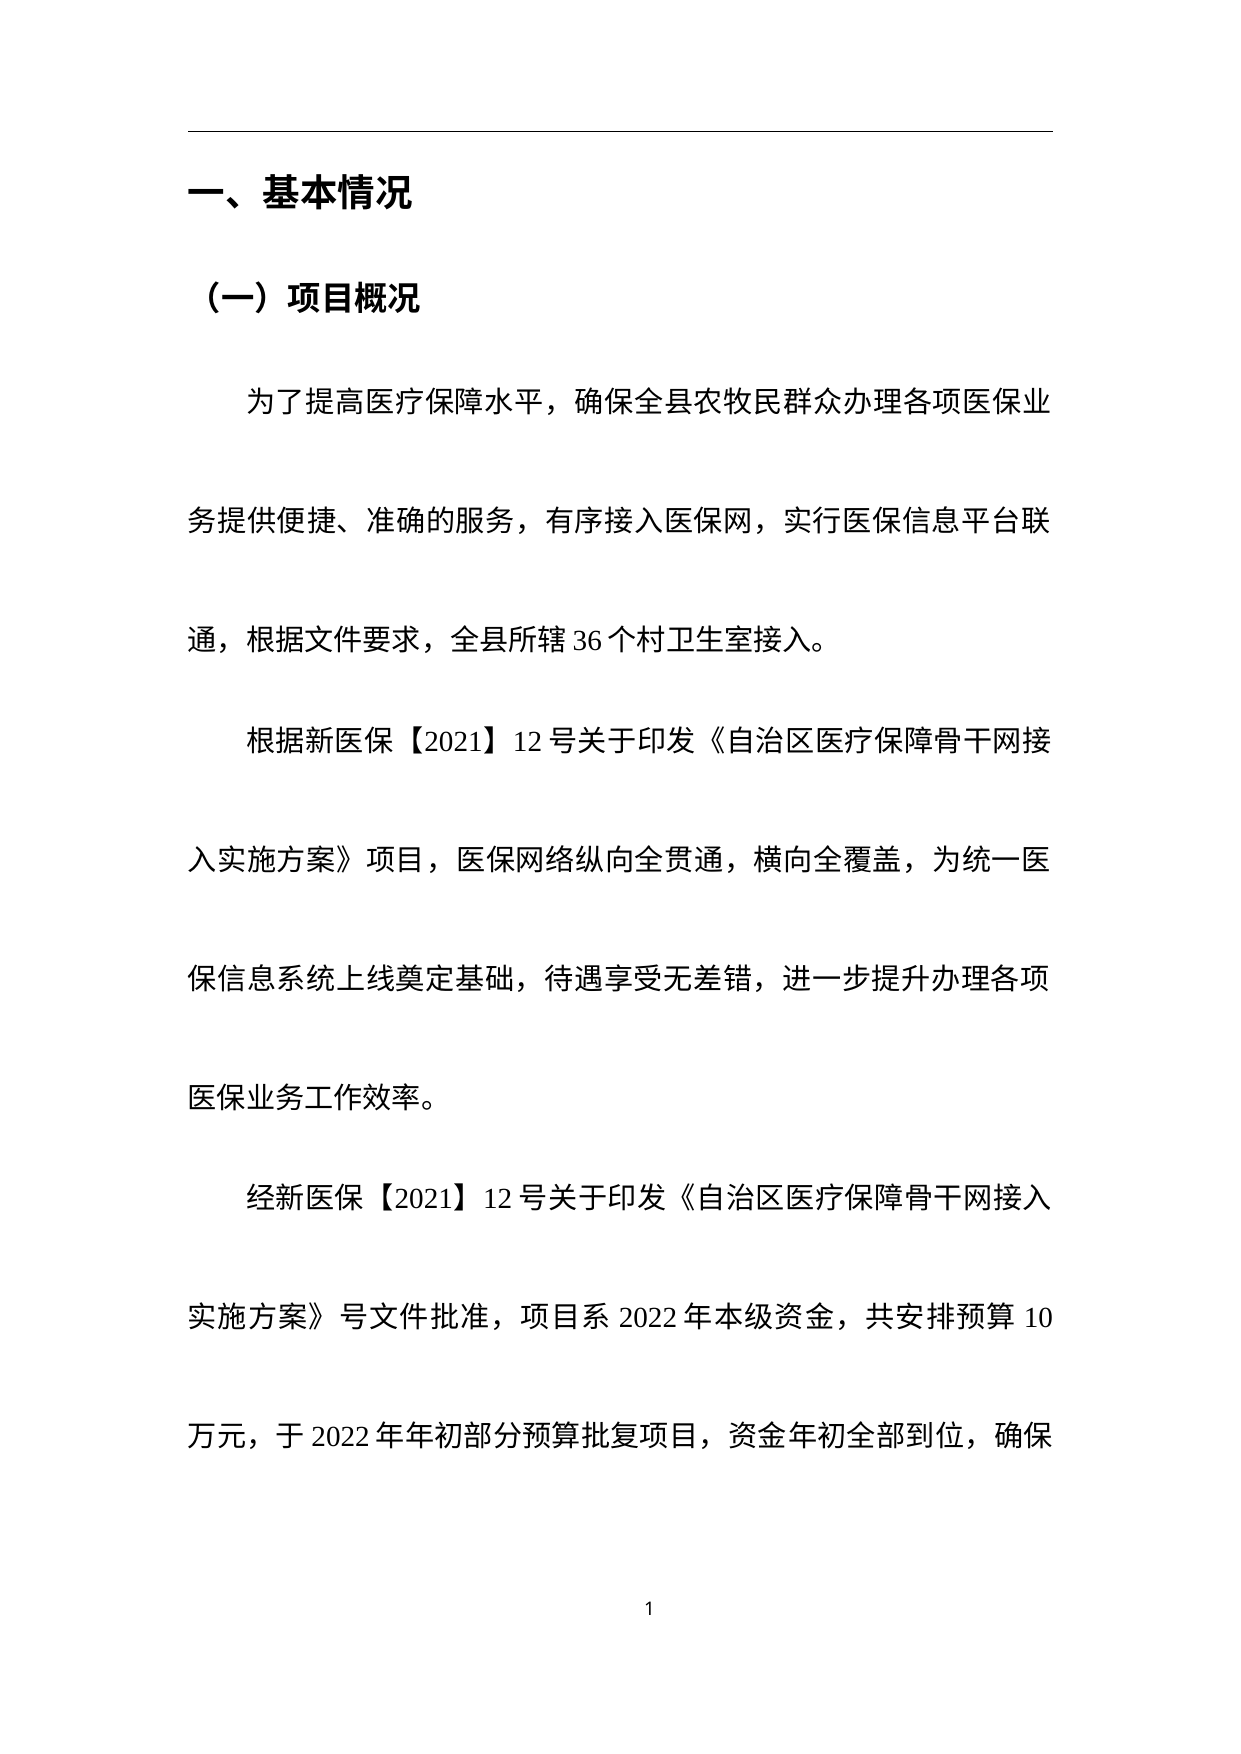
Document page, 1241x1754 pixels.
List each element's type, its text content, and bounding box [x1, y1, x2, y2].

text 为了提高医疗保障水平，确保全县农牧民群众办理各项医保业务提供便捷、准确的服务，有序接入医保网，实行医保信息平台联通，根据文件要求，全县所辖36个村卫生室接入。 [187, 360, 1053, 677]
subtitle 一、基本情况 [187, 150, 1053, 229]
text 根据新医保【2021】12号关于印发《自治区医疗保障骨干网接入实施方案》项目，医保网络纵向全贯通，横向全覆盖，为统一医保信息系统上线奠定基础，待遇享受无差错，进一步提升办理各项医保业务工作效率。 [187, 698, 1053, 1135]
subtitle （一）项目概况 [187, 256, 1053, 336]
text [187, 1156, 1053, 1474]
